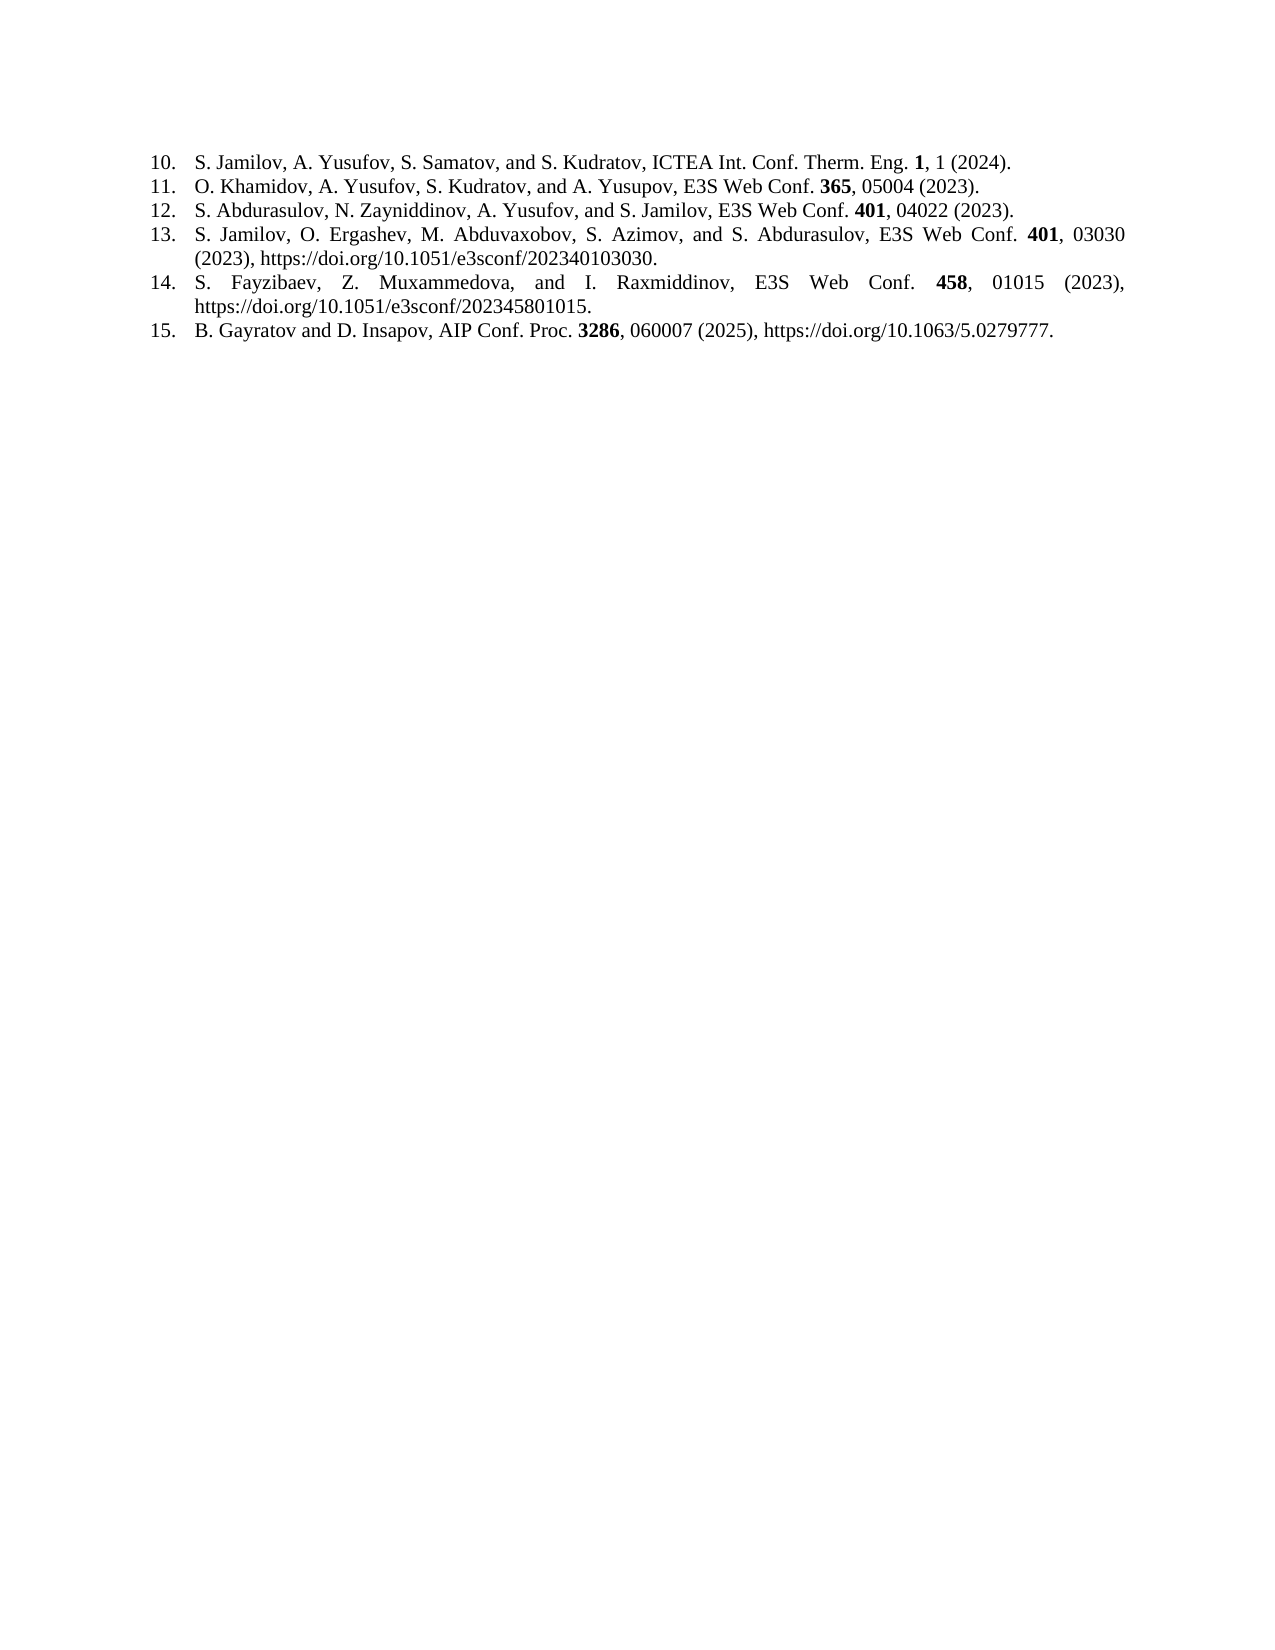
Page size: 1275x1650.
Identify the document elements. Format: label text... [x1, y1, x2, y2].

list S. Jamilov, A. Yusufov, S. Samatov, and S. Kudratov, ICTEA Int. Conf. Therm. Eng. 1, 1 (2024). [150, 150, 1125, 174]
list B. Gayratov and D. Insapov, AIP Conf. Proc. 3286, 060007 (2025), https://doi.org/10.1063/5.0279777. [150, 318, 1125, 342]
list S. Jamilov, O. Ergashev, M. Abduvaxobov, S. Azimov, and S. Abdurasulov, E3S Web Conf. 401, 03030 (2023), https://doi.org/10.1051/e3sconf/202340103030. [150, 222, 1125, 270]
list S. Fayzibaev, Z. Muxammedova, and I. Raxmiddinov, E3S Web Conf. 458, 01015 (2023), https://doi.org/10.1051/e3sconf/202345801015. [150, 270, 1125, 318]
list S. Abdurasulov, N. Zayniddinov, A. Yusufov, and S. Jamilov, E3S Web Conf. 401, 04022 (2023). [150, 198, 1125, 222]
list O. Khamidov, A. Yusufov, S. Kudratov, and A. Yusupov, E3S Web Conf. 365, 05004 (2023). [150, 174, 1125, 198]
